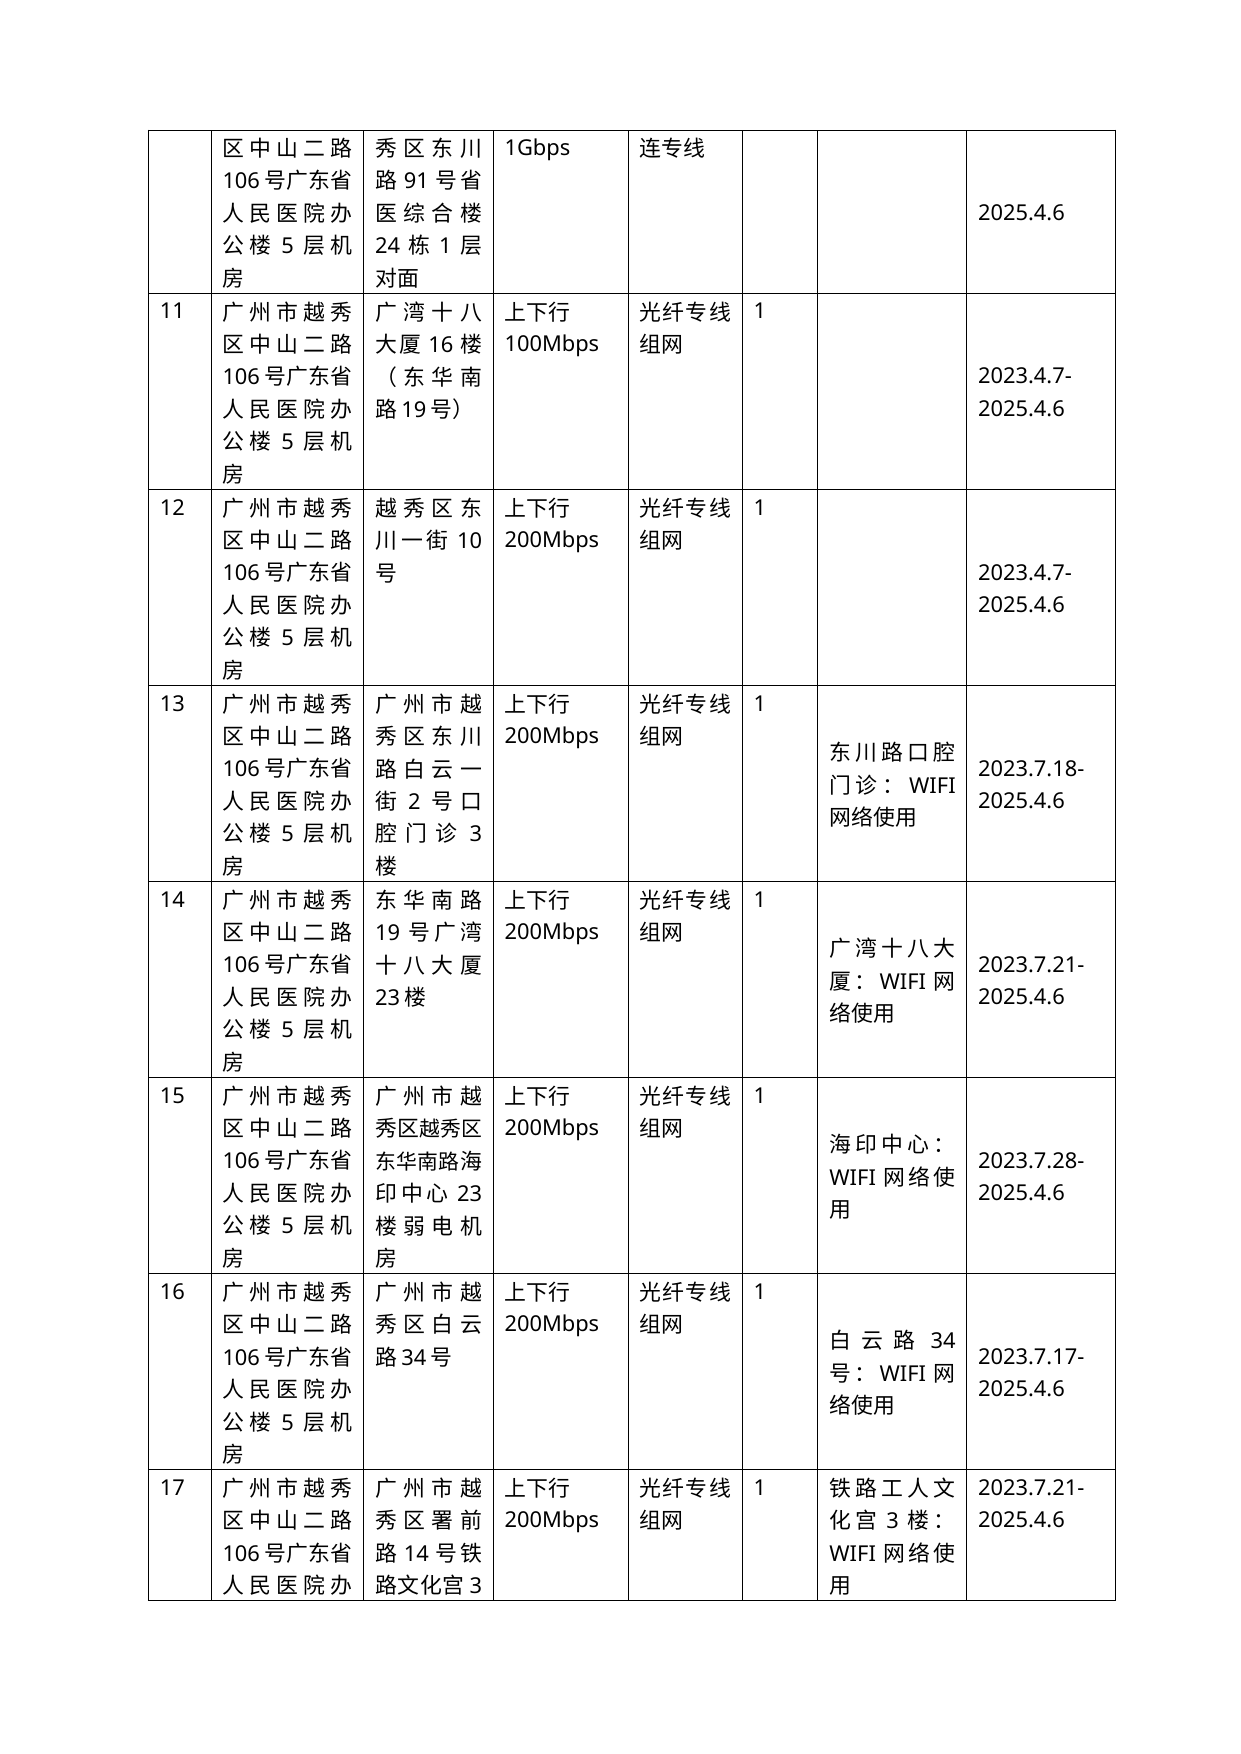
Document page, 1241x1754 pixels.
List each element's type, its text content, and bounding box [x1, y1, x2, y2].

table_cell 白云路34号：WIFI网络使用 [818, 1274, 966, 1469]
table_cell 广州市越秀区中山二路106号广东省人民医院办公楼5层机房 [212, 294, 363, 489]
table_cell 广州市越秀区中山二路106号广东省人民医院办公楼5层机房 [212, 1274, 363, 1469]
table_cell 海印中心：WIFI网络使用 [818, 1078, 966, 1273]
table_cell 1 [743, 490, 817, 685]
table_cell 上下行200Mbps [494, 882, 628, 1077]
table_cell 12 [149, 490, 211, 685]
table_cell 2023.7.18-2025.4.6 [967, 686, 1115, 881]
table_cell 14 [149, 882, 211, 1077]
table_cell 1 [743, 1470, 817, 1600]
table_cell 广湾十八大厦：WIFI网络使用 [818, 882, 966, 1077]
table_cell 上下行200Mbps [494, 1274, 628, 1469]
table_cell 1 [743, 882, 817, 1077]
table_cell 上下行100Mbps [494, 294, 628, 489]
table_cell 越秀区东川一街10号 [364, 490, 493, 685]
table_cell 2023.7.17-2025.4.6 [967, 1274, 1115, 1469]
table_cell 广州市越秀区署前路14号铁路文化宫3楼 [364, 1470, 493, 1600]
table_cell 上下行200Mbps [494, 1078, 628, 1273]
table_cell 2023.4.7-2025.4.6 [967, 490, 1115, 685]
table_cell 东川路口腔门诊：WIFI网络使用 [818, 686, 966, 881]
table_cell 铁路工人文化宫3楼：WIFI网络使用 [818, 1470, 966, 1600]
table_cell 2023.4.7-2025.4.6 [967, 294, 1115, 489]
table_cell 上下行200Mbps [494, 1470, 628, 1600]
table_cell 广州市越秀区东川路白云一街2号口腔门诊3楼 [364, 686, 493, 881]
table_cell 光纤专线组网 [629, 1078, 742, 1273]
table_cell 光纤专线组网 [629, 1470, 742, 1600]
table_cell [364, 131, 493, 293]
table_cell 上下行200Mbps [494, 686, 628, 881]
table_cell 广州市越秀区白云路34号 [364, 1274, 493, 1469]
table_cell 17 [149, 1470, 211, 1600]
table_cell 光纤专线组网 [629, 882, 742, 1077]
table_cell 广湾十八大厦16楼（东华南路19号） [364, 294, 493, 489]
table_cell 点对点直连专线 [629, 131, 742, 293]
table_cell 广州市越秀区中山二路106号广东省人民医院办公楼5层机房 [212, 882, 363, 1077]
table_cell 广州市越秀区越秀区东华南路海印中心23楼弱电机房 [364, 1078, 493, 1273]
table_cell 16 [149, 1274, 211, 1469]
table_cell 11 [149, 294, 211, 489]
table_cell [212, 131, 363, 293]
table_cell 广州市越秀区中山二路106号广东省人民医院办公楼5层机房 [212, 1078, 363, 1273]
table_cell 1 [743, 1274, 817, 1469]
table_cell [818, 294, 966, 489]
table_cell 2023.7.28-2025.4.6 [967, 1078, 1115, 1273]
table_cell 15 [149, 1078, 211, 1273]
table_cell 光纤专线组网 [629, 1274, 742, 1469]
table_cell [818, 131, 966, 293]
table_cell 1 [743, 686, 817, 881]
table_cell 2023.7.21-2025.4.6 [967, 882, 1115, 1077]
table_cell 上下行1Gbps [494, 131, 628, 293]
table_cell 1 [743, 294, 817, 489]
table_cell 4 [743, 131, 817, 293]
table_cell 2023.7.21-2025.4.6 [967, 1470, 1115, 1600]
table_cell 2023.4.7-2025.4.6 [967, 131, 1115, 293]
table_cell 10 [149, 131, 211, 293]
table_cell 东华南路19号广湾十八大厦23楼 [364, 882, 493, 1077]
table_cell 广州市越秀区中山二路106号广东省人民医院办公楼5层机房 [212, 686, 363, 881]
table_cell 上下行200Mbps [494, 490, 628, 685]
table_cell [212, 1470, 363, 1600]
table_cell 1 [743, 1078, 817, 1273]
table_cell 光纤专线组网 [629, 686, 742, 881]
table_cell 光纤专线组网 [629, 294, 742, 489]
table_cell 广州市越秀区中山二路106号广东省人民医院办公楼5层机房 [212, 490, 363, 685]
table_cell 13 [149, 686, 211, 881]
table_cell [818, 490, 966, 685]
table_cell 光纤专线组网 [629, 490, 742, 685]
